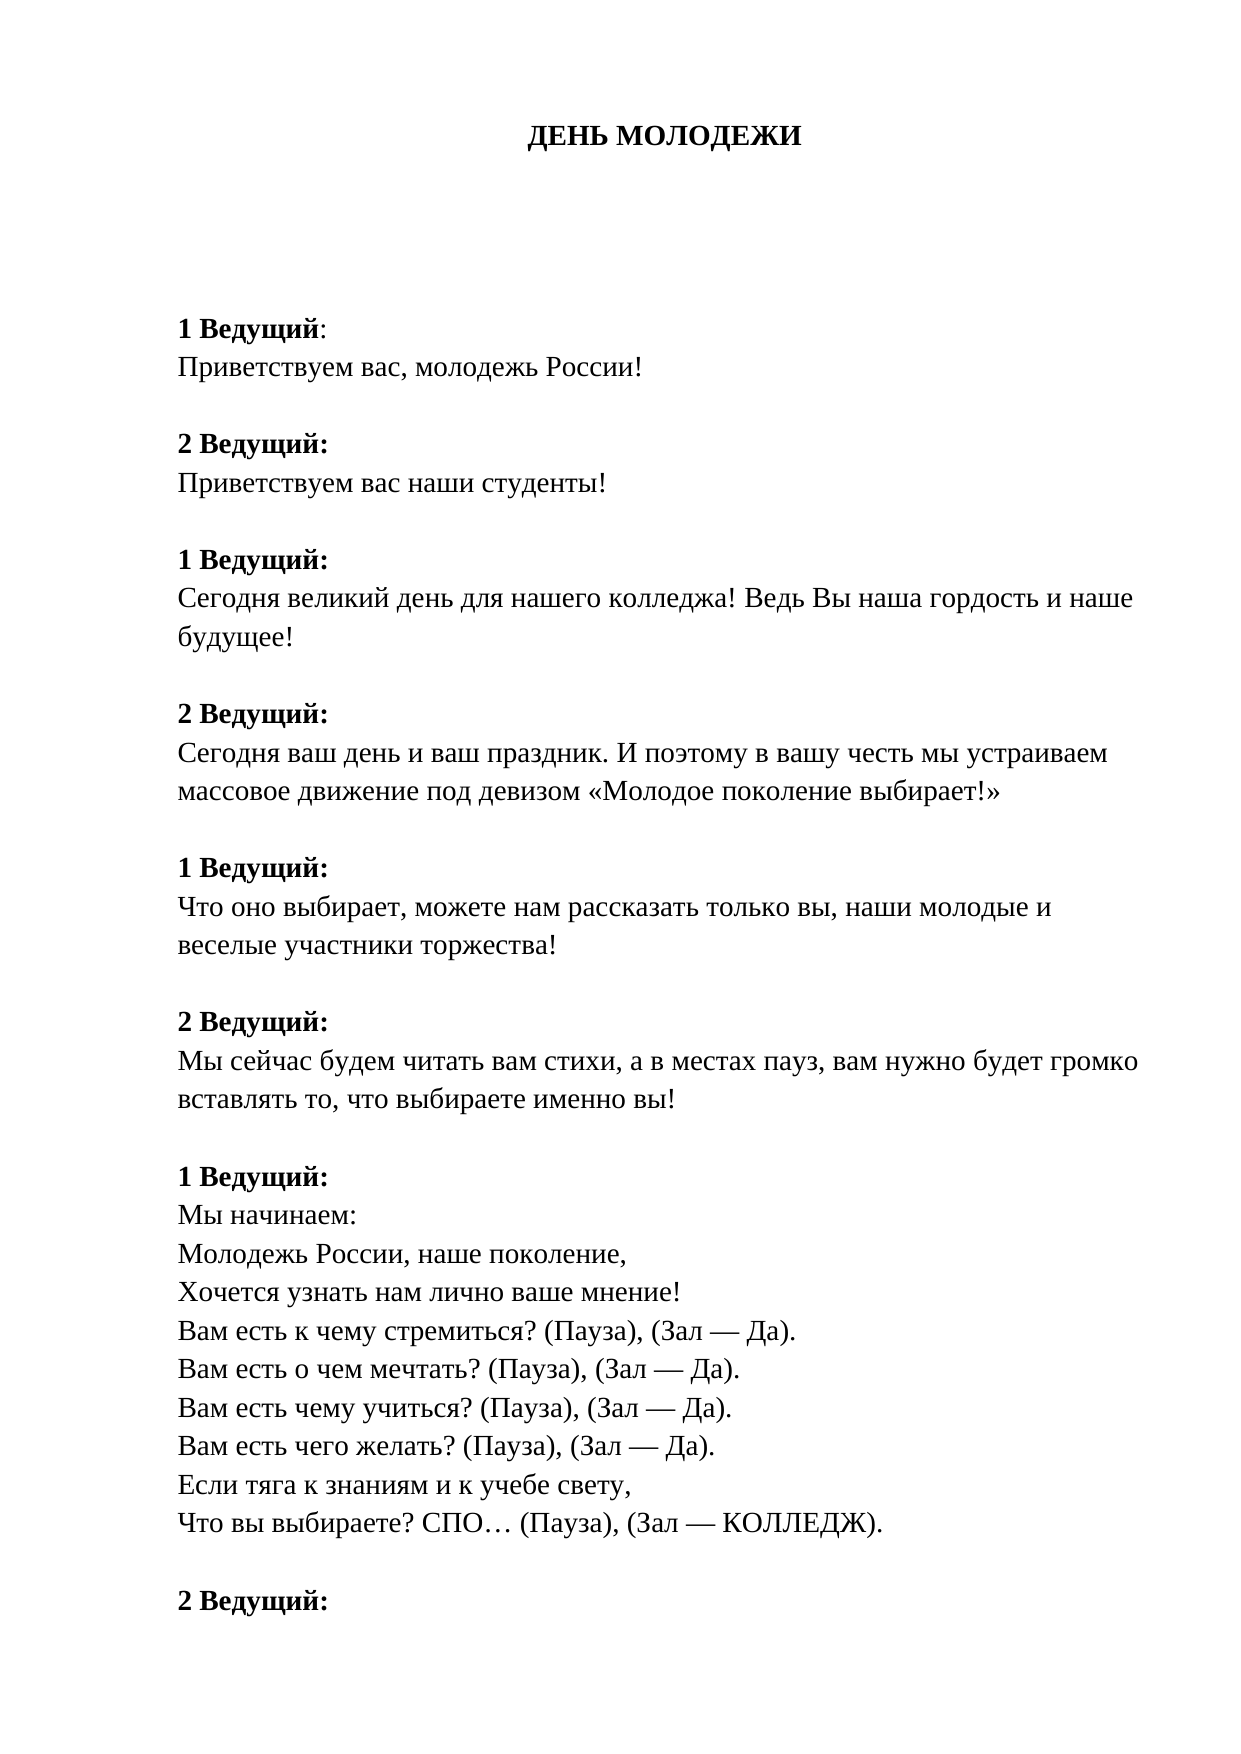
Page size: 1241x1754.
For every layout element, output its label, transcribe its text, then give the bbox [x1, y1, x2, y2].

text Если тяга к знаниям и к учебе свету, [177, 1467, 1152, 1501]
text ДЕНЬ МОЛОДЕЖИ [177, 118, 1152, 152]
text Что оно выбирает, можете нам рассказать только вы, наши молодые и веселые участники торжества! [177, 889, 1152, 961]
text 2 Ведущий: [177, 1583, 1152, 1616]
text Сегодня ваш день и ваш праздник. И поэтому в вашу честь мы устраиваем массовое движение под девизом «Молодое поколение выбирает!» [177, 735, 1152, 807]
text Приветствуем вас, молодежь России! [177, 349, 1152, 383]
text 1 Ведущий: [177, 850, 1152, 884]
text 1 Ведущий: [177, 542, 1152, 576]
text Хочется узнать нам лично ваше мнение! [177, 1274, 1152, 1308]
text 2 Ведущий: [177, 426, 1152, 460]
text Молодежь России, наше поколение, [177, 1236, 1152, 1269]
text Вам есть о чем мечтать? (Пауза), (Зал — Да). [177, 1351, 1152, 1385]
text Вам есть к чему стремиться? (Пауза), (Зал — Да). [177, 1313, 1152, 1346]
text Приветствуем вас наши студенты! [177, 465, 1152, 498]
text 1 Ведущий: [177, 1159, 1152, 1192]
text Мы сейчас будем читать вам стихи, а в местах пауз, вам нужно будет громко вставлять то, что выбираете именно вы! [177, 1043, 1152, 1115]
text 2 Ведущий: [177, 696, 1152, 730]
text Что вы выбираете? СПО… (Пауза), (Зал — КОЛЛЕДЖ). [177, 1506, 1152, 1539]
text Вам есть чего желать? (Пауза), (Зал — Да). [177, 1428, 1152, 1462]
text Мы начинаем: [177, 1197, 1152, 1231]
text Сегодня великий день для нашего колледжа! Ведь Вы наша гордость и наше будущее! [177, 581, 1152, 653]
text 1 Ведущий: [177, 311, 1152, 344]
text 2 Ведущий: [177, 1004, 1152, 1038]
text Вам есть чему учиться? (Пауза), (Зал — Да). [177, 1390, 1152, 1423]
